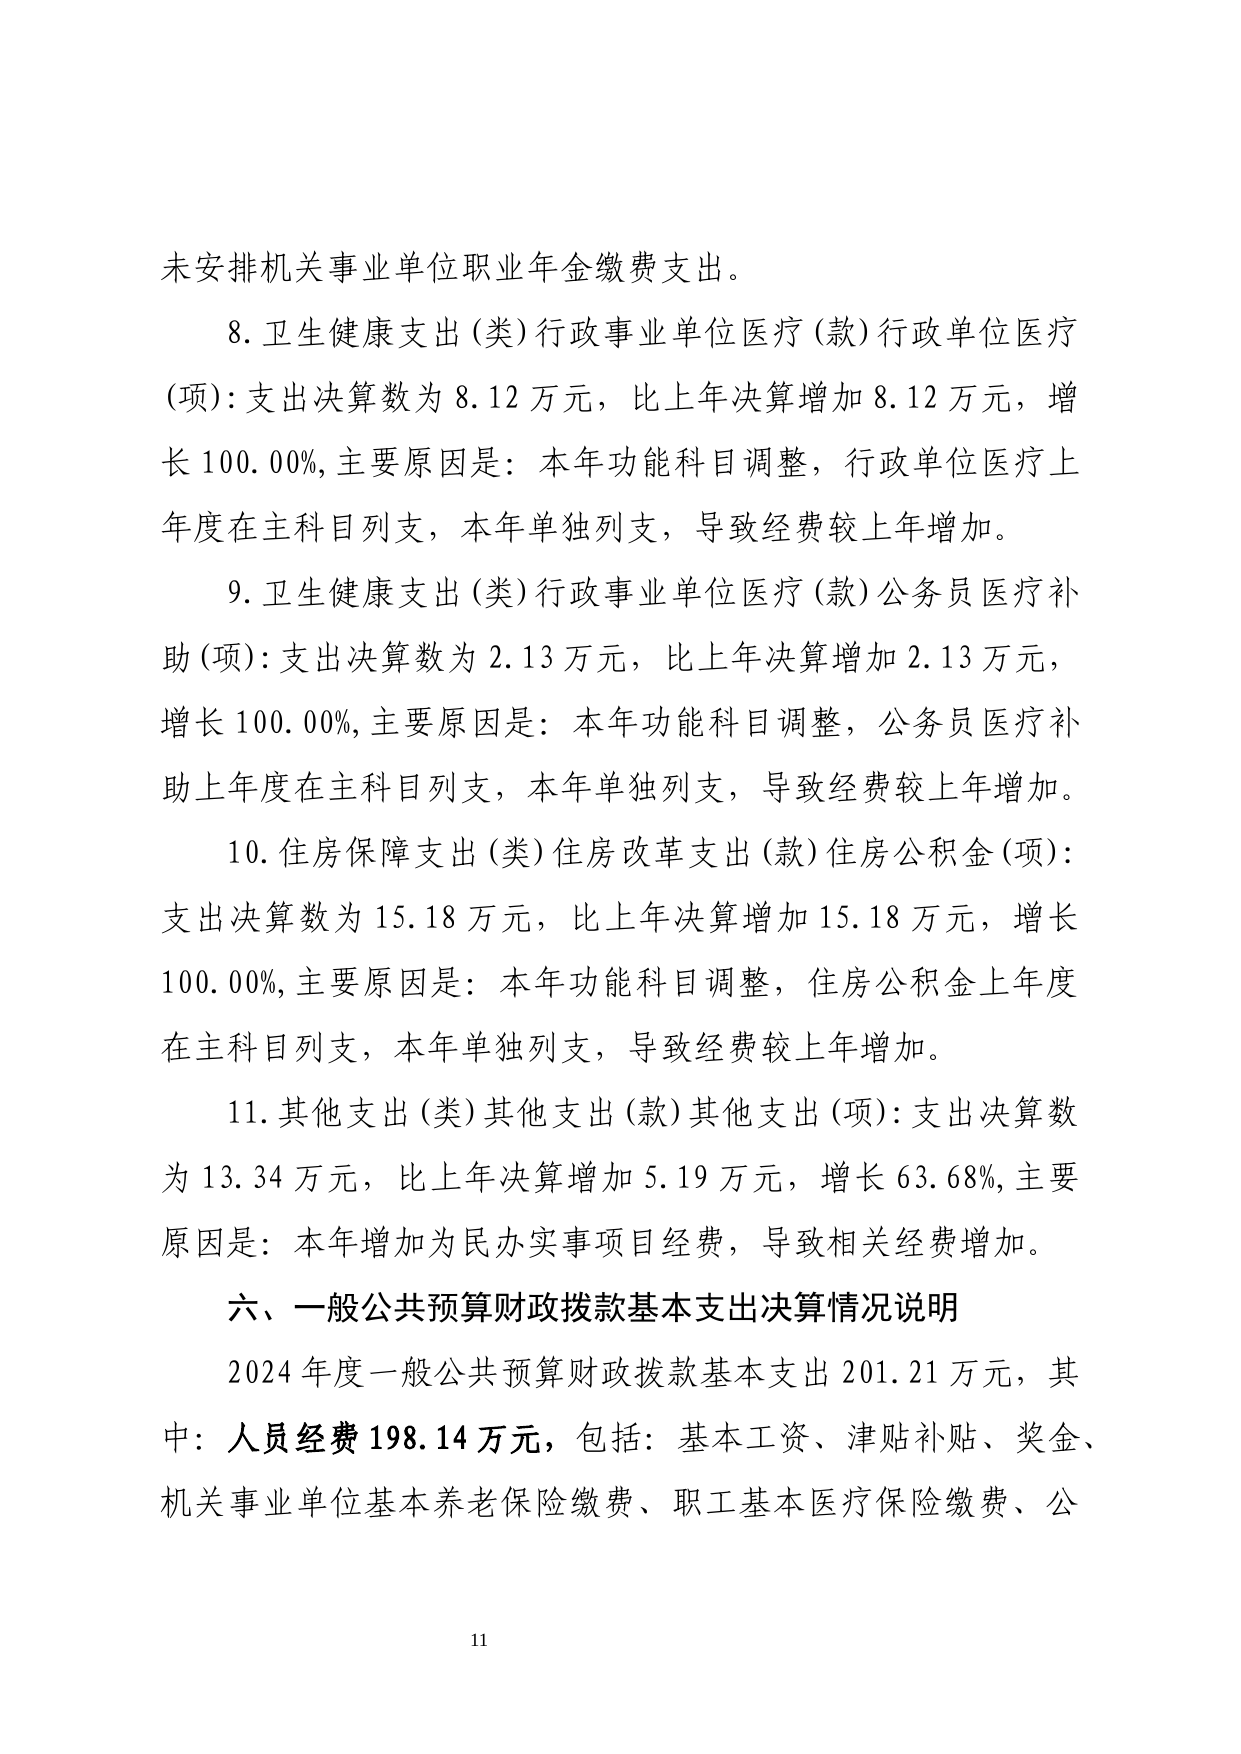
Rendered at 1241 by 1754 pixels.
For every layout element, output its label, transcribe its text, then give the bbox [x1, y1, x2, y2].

text 9.卫生健康支出(类)行政事业单位医疗(款)公务员医疗补助(项):支出决算数为2.13万元，比上年决算增加2.13万元，增长100.00%,主要原因是：本年功能科目调整，公务员医疗补助上年度在主科目列支，本年单独列支，导致经费较上年增加。 [159, 558, 1081, 818]
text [159, 1338, 1081, 1533]
text 六、一般公共预算财政拨款基本支出决算情况说明 [159, 1273, 1081, 1338]
text 11.其他支出(类)其他支出(款)其他支出(项):支出决算数为13.34万元，比上年决算增加5.19万元，增长63.68%,主要原因是：本年增加为民办实事项目经费，导致相关经费增加。 [159, 1078, 1081, 1273]
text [159, 233, 1081, 298]
text 10.住房保障支出(类)住房改革支出(款)住房公积金(项):支出决算数为15.18万元，比上年决算增加15.18万元，增长100.00%,主要原因是：本年功能科目调整，住房公积金上年度在主科目列支，本年单独列支，导致经费较上年增加。 [159, 818, 1081, 1078]
text 8.卫生健康支出(类)行政事业单位医疗(款)行政单位医疗(项):支出决算数为8.12万元，比上年决算增加8.12万元，增长100.00%,主要原因是：本年功能科目调整，行政单位医疗上年度在主科目列支，本年单独列支，导致经费较上年增加。 [159, 298, 1081, 558]
